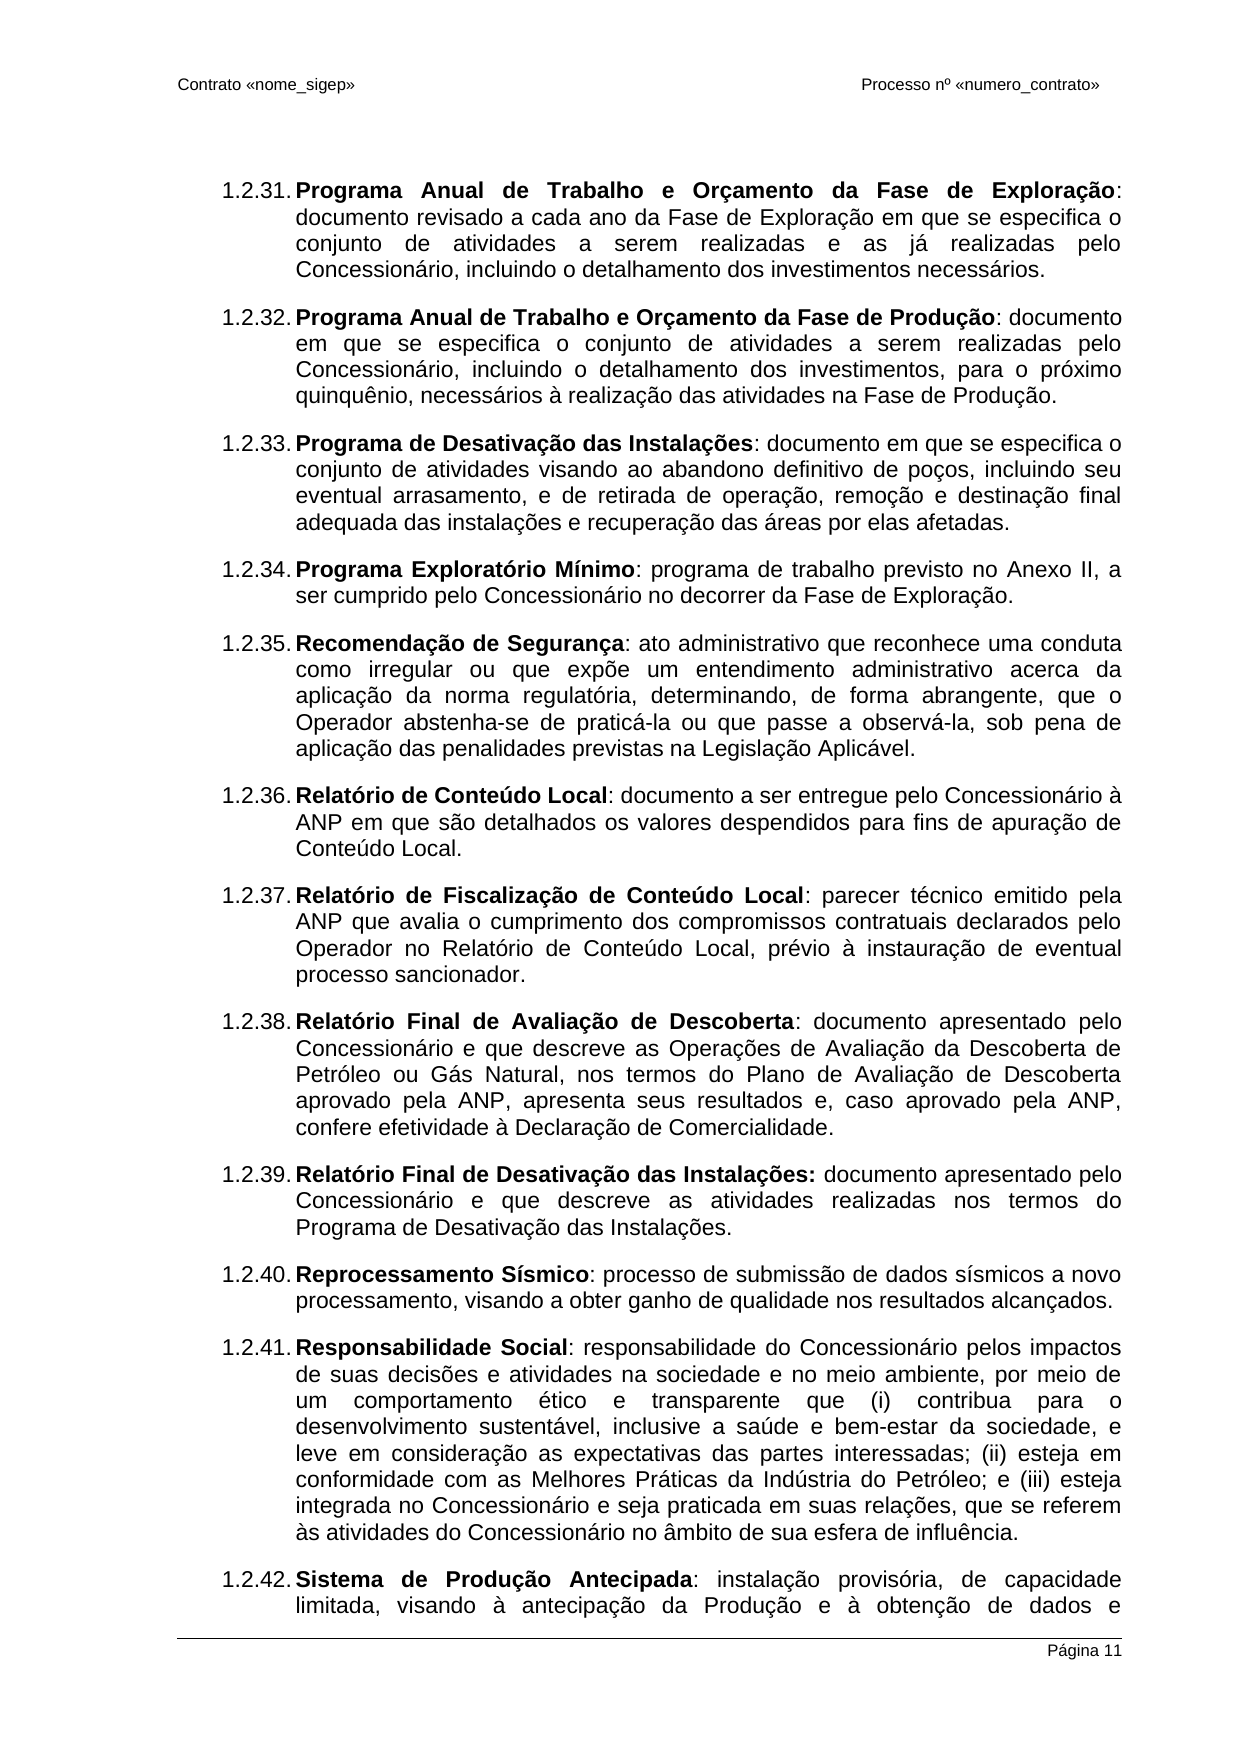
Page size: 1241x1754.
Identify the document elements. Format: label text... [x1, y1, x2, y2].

text Programa Anual de Trabalho e Orçamento da Fase de Exploração: documento revisado a cada ano da Fase de Exploração em que se especifica o conjunto de atividades a serem realizadas e as já realizadas pelo Concessionário, incluindo o detalhamento dos investimentos necessários. [222, 177, 1122, 283]
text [222, 1566, 1122, 1619]
text Relatório Final de Avaliação de Descoberta: documento apresentado pelo Concessionário e que descreve as Operações de Avaliação da Descoberta de Petróleo ou Gás Natural, nos termos do Plano de Avaliação de Descoberta aprovado pela ANP, apresenta seus resultados e, caso aprovado pela ANP, confere efetividade à Declaração de Comercialidade. [222, 1008, 1122, 1140]
text Relatório Final de Desativação das Instalações: documento apresentado pelo Concessionário e que descreve as atividades realizadas nos termos do Programa de Desativação das Instalações. [222, 1161, 1122, 1240]
text Responsabilidade Social: responsabilidade do Concessionário pelos impactos de suas decisões e atividades na sociedade e no meio ambiente, por meio de um comportamento ético e transparente que (i) contribua para o desenvolvimento sustentável, inclusive a saúde e bem-estar da sociedade, e leve em consideração as expectativas das partes interessadas; (ii) esteja em conformidade com as Melhores Práticas da Indústria do Petróleo; e (iii) esteja integrada no Concessionário e seja praticada em suas relações, que se referem às atividades do Concessionário no âmbito de sua esfera de influência. [222, 1334, 1122, 1545]
text Programa Exploratório Mínimo: programa de trabalho previsto no Anexo II, a ser cumprido pelo Concessionário no decorrer da Fase de Exploração. [222, 556, 1122, 609]
text Relatório de Fiscalização de Conteúdo Local: parecer técnico emitido pela ANP que avalia o cumprimento dos compromissos contratuais declarados pelo Operador no Relatório de Conteúdo Local, prévio à instauração de eventual processo sancionador. [222, 882, 1122, 987]
text Reprocessamento Sísmico: processo de submissão de dados sísmicos a novo processamento, visando a obter ganho de qualidade nos resultados alcançados. [222, 1261, 1122, 1313]
text Relatório de Conteúdo Local: documento a ser entregue pelo Concessionário à ANP em que são detalhados os valores despendidos para fins de apuração de Conteúdo Local. [222, 782, 1122, 861]
text Recomendação de Segurança: ato administrativo que reconhece uma conduta como irregular ou que expõe um entendimento administrativo acerca da aplicação da norma regulatória, determinando, de forma abrangente, que o Operador abstenha-se de praticá-la ou que passe a observá-la, sob pena de aplicação das penalidades previstas na Legislação Aplicável. [222, 629, 1122, 761]
text Programa de Desativação das Instalações: documento em que se especifica o conjunto de atividades visando ao abandono definitivo de poços, incluindo seu eventual arrasamento, e de retirada de operação, remoção e destinação final adequada das instalações e recuperação das áreas por elas afetadas. [222, 430, 1122, 535]
text Programa Anual de Trabalho e Orçamento da Fase de Produção: documento em que se especifica o conjunto de atividades a serem realizadas pelo Concessionário, incluindo o detalhamento dos investimentos, para o próximo quinquênio, necessários à realização das atividades na Fase de Produção. [222, 303, 1122, 409]
